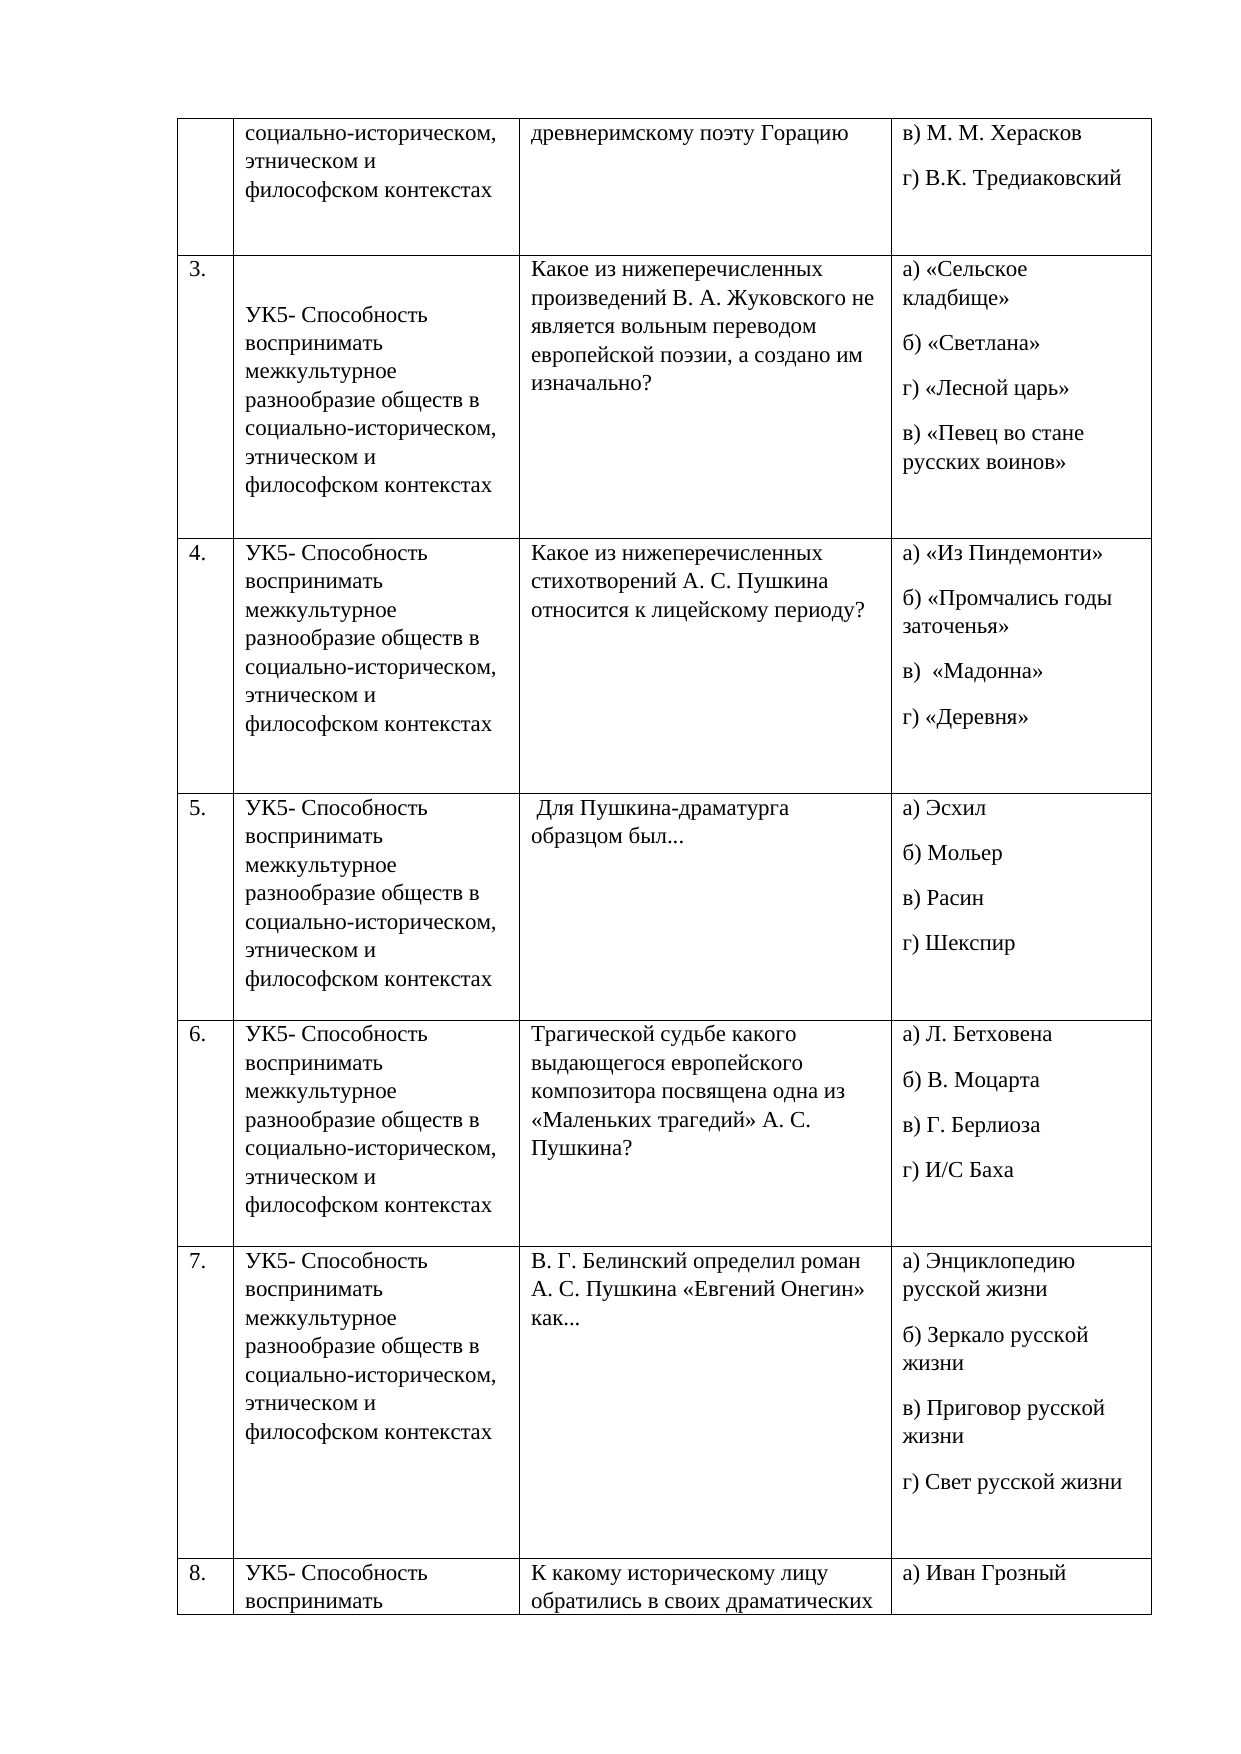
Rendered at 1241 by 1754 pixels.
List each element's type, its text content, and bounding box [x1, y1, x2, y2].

table_cell Для Пушкина-драматурга образцом был... [520, 794, 891, 1019]
table_cell УК5- Способность воспринимать межкультурное разнообразие обществ в социально-историческом, этническом и философском контекстах [234, 794, 519, 1019]
table_cell 5. [178, 794, 233, 1019]
table_cell а) «Сельское кладбище» б) «Светлана» г) «Лесной царь» в) «Певец во стане русских воинов» [892, 256, 1151, 538]
table_cell 4. [178, 539, 233, 793]
table_cell а) Л. Бетховена б) В. Моцарта в) Г. Берлиоза г) И/С Баха [892, 1021, 1151, 1246]
table_cell УК5- Способность воспринимать межкультурное разнообразие обществ в социально-историческом, этническом и философском контекстах [234, 1021, 519, 1246]
table_cell а) «Из Пиндемонти» б) «Промчались годы заточенья» в) «Мадонна» г) «Деревня» [892, 539, 1151, 793]
table_cell В. Г. Белинский определил роман А. С. Пушкина «Евгений Онегин» как... [520, 1247, 891, 1558]
table_cell УК5- Способность воспринимать межкультурное разнообразие обществ в социально-историческом, этническом и философском контекстах [234, 1247, 519, 1558]
table_cell 3. [178, 256, 233, 538]
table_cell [892, 1559, 1151, 1614]
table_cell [520, 119, 891, 254]
table_cell 7. [178, 1247, 233, 1558]
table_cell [234, 119, 519, 254]
table_cell Трагической судьбе какого выдающегося европейского композитора посвящена одна из «Маленьких трагедий» А. С. Пушкина? [520, 1021, 891, 1246]
table_cell УК5- Способность воспринимать межкультурное разнообразие обществ в социально-историческом, этническом и философском контекстах [234, 539, 519, 793]
table_cell 8. [178, 1559, 233, 1614]
table_cell 6. [178, 1021, 233, 1246]
table_cell а) Эсхил б) Мольер в) Расин г) Шекспир [892, 794, 1151, 1019]
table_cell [234, 1559, 519, 1614]
table_cell Какое из нижеперечисленных стихотворений А. С. Пушкина относится к лицейскому периоду? [520, 539, 891, 793]
table_cell а) Энциклопедию русской жизни б) Зеркало русской жизни в) Приговор русской жизни г) Свет русской жизни [892, 1247, 1151, 1558]
table_cell УК5- Способность воспринимать межкультурное разнообразие обществ в социально-историческом, этническом и философском контекстах [234, 256, 519, 538]
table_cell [892, 119, 1151, 254]
table_cell 2. [178, 119, 233, 254]
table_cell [520, 1559, 891, 1614]
table_cell Какое из нижеперечисленных произведений В. А. Жуковского не является вольным переводом европейской поэзии, а создано им изначально? [520, 256, 891, 538]
